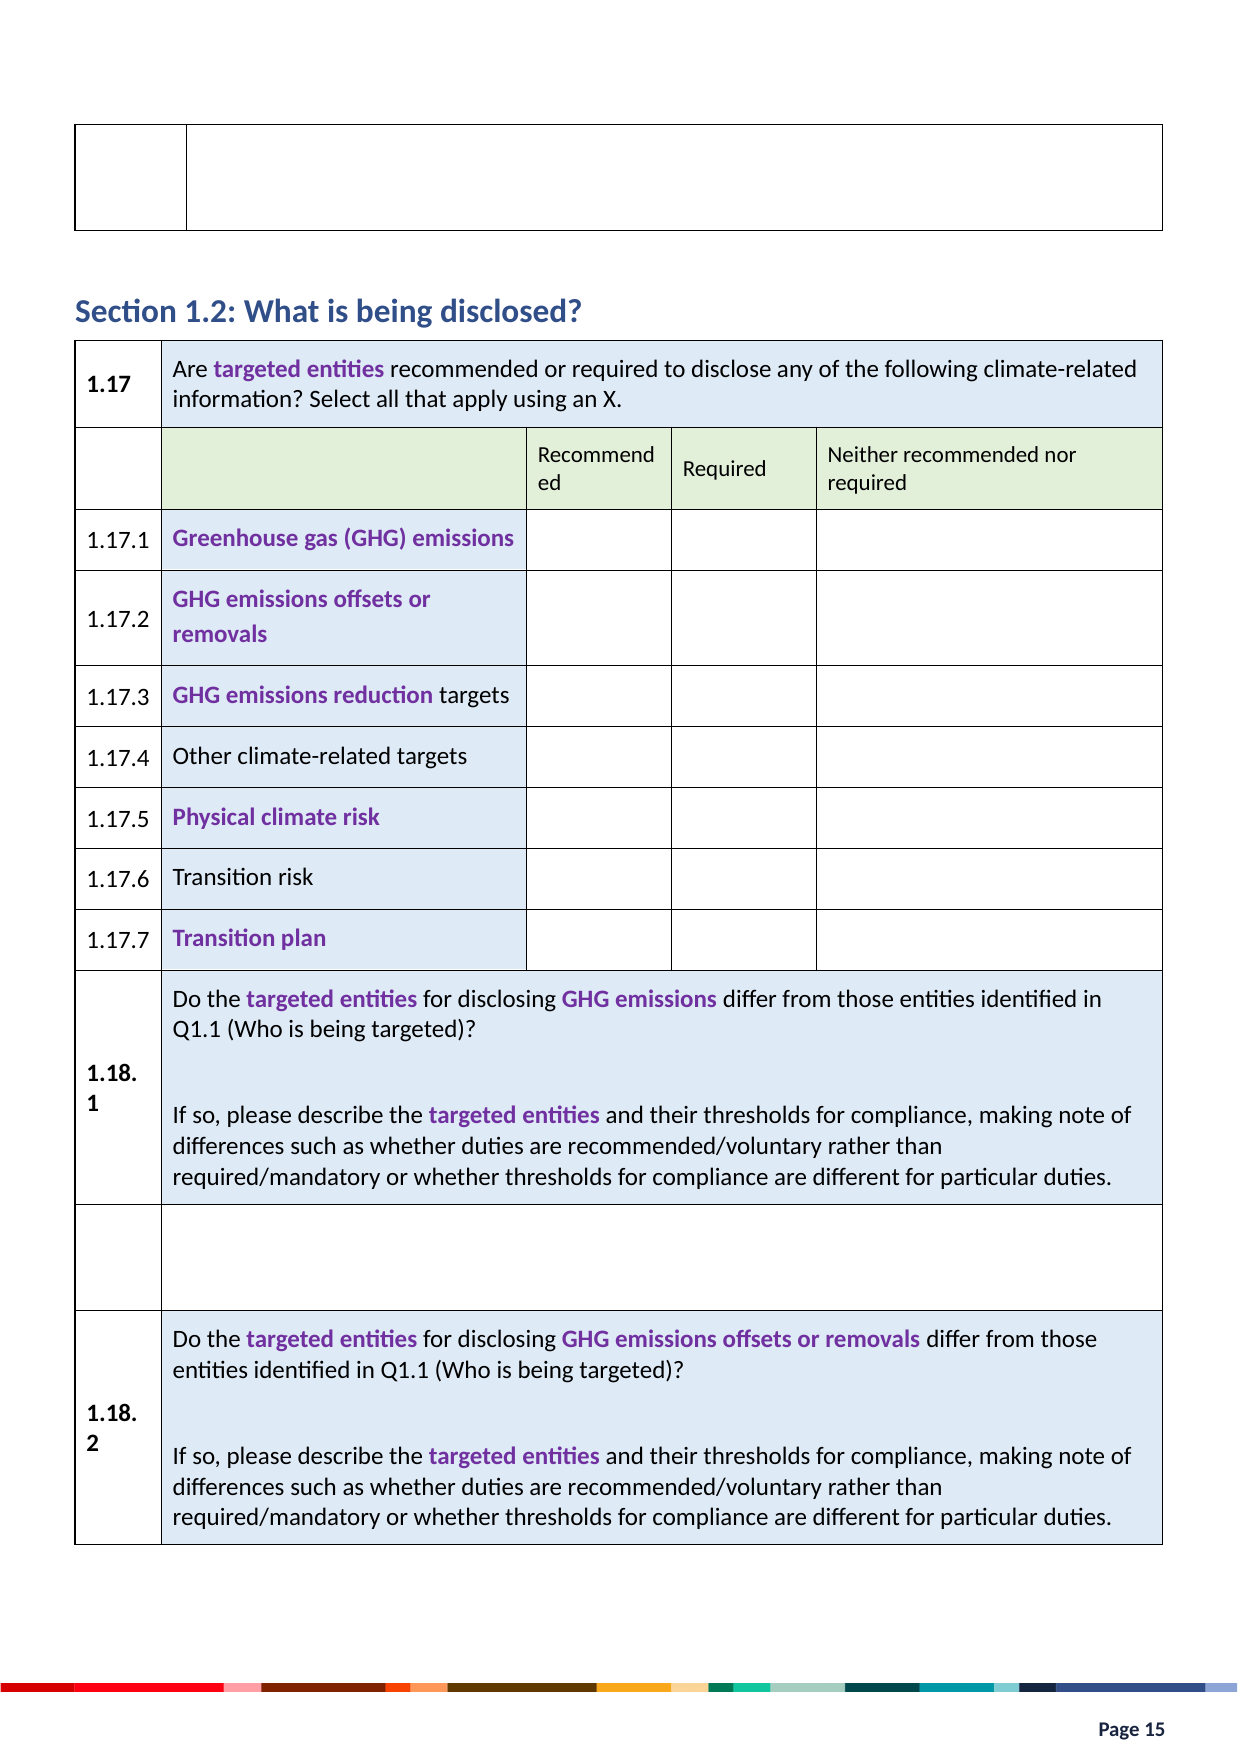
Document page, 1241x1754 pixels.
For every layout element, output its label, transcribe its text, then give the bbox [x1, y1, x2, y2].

table_cell [672, 510, 816, 569]
table_cell GHG emissions reduction targets [162, 666, 526, 726]
table_cell [76, 1205, 161, 1310]
table_cell Transition risk [162, 849, 526, 909]
table_cell Physical climate risk [162, 788, 526, 848]
table_header Are targeted entities recommended or required to disclose any of the following climate-related information? Select all that apply using an X. [162, 341, 1162, 427]
table_cell Transition plan [162, 910, 526, 969]
table_cell [527, 788, 671, 848]
table_cell Do the targeted entities for disclosing GHG emissions offsets or removals differ from those entities identified in Q1.1 (Who is being targeted)? If so, please describe the targeted entities and their thresholds for compliance, making note of differences such as whether duties are recommended/voluntary rather than required/mandatory or whether thresholds for compliance are different for particular duties. [162, 1311, 1162, 1544]
table_cell Recommended [527, 428, 671, 509]
table_cell [527, 849, 671, 909]
table_cell [527, 571, 671, 665]
table_cell [187, 125, 1162, 230]
table_cell [672, 571, 816, 665]
table_cell [817, 666, 1162, 726]
table_cell Greenhouse gas (GHG) emissions [162, 510, 526, 569]
table_cell 1.18.2 [76, 1311, 161, 1544]
table_cell [817, 510, 1162, 569]
table_cell Required [672, 428, 816, 509]
table_cell GHG emissions offsets or removals [162, 571, 526, 665]
table_cell 1.17.6 [76, 849, 161, 909]
table_cell [162, 1205, 1162, 1310]
table_cell [76, 428, 161, 509]
table_cell 1.17.7 [76, 910, 161, 969]
table_cell [817, 849, 1162, 909]
table_header 1.17 [76, 341, 161, 427]
table_cell [817, 727, 1162, 787]
table_cell [672, 849, 816, 909]
table_cell [527, 666, 671, 726]
table_cell [672, 666, 816, 726]
picture [0, 1683, 1236, 1692]
table_cell 1.17.1 [76, 510, 161, 569]
table_cell [527, 727, 671, 787]
table_cell [817, 788, 1162, 848]
table_cell [76, 125, 186, 230]
table_cell 1.17.3 [76, 666, 161, 726]
table_cell Do the targeted entities for disclosing GHG emissions differ from those entities identified in Q1.1 (Who is being targeted)? If so, please describe the targeted entities and their thresholds for compliance, making note of differences such as whether duties are recommended/voluntary rather than required/mandatory or whether thresholds for compliance are different for particular duties. [162, 971, 1162, 1204]
table_cell Other climate-related targets [162, 727, 526, 787]
table_cell [672, 727, 816, 787]
table_cell [527, 910, 671, 969]
table_cell 1.17.5 [76, 788, 161, 848]
table_cell [162, 428, 526, 509]
table_cell [672, 910, 816, 969]
table_cell [817, 910, 1162, 969]
table_cell 1.17.4 [76, 727, 161, 787]
table_cell [672, 788, 816, 848]
table_cell 1.18.1 [76, 971, 161, 1204]
table_cell [527, 510, 671, 569]
table_cell [817, 571, 1162, 665]
table_cell Neither recommended nor required [817, 428, 1162, 509]
subtitle Section 1.2: What is being disclosed? [75, 291, 1165, 331]
table_cell 1.17.2 [76, 571, 161, 665]
